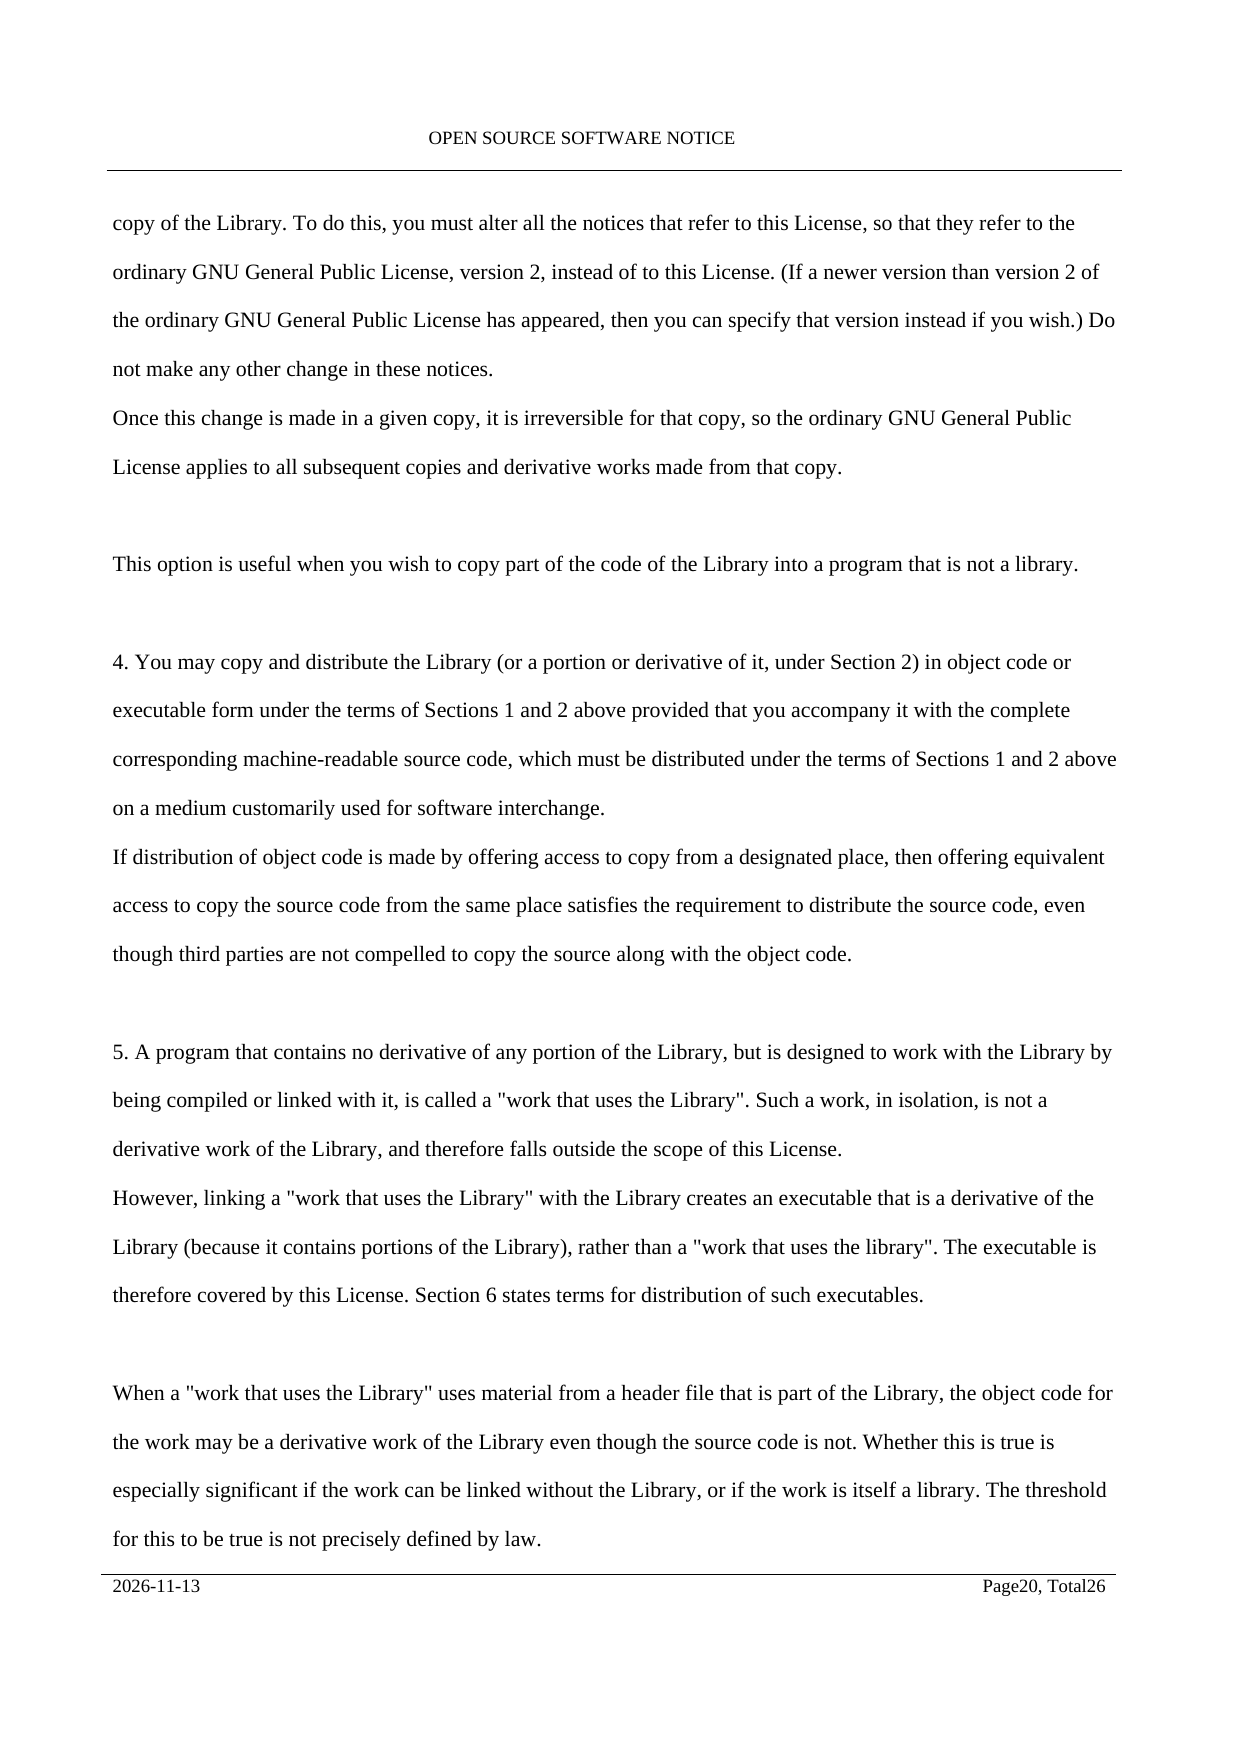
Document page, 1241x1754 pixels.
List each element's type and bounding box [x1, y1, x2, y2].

text [112, 206, 1128, 1555]
